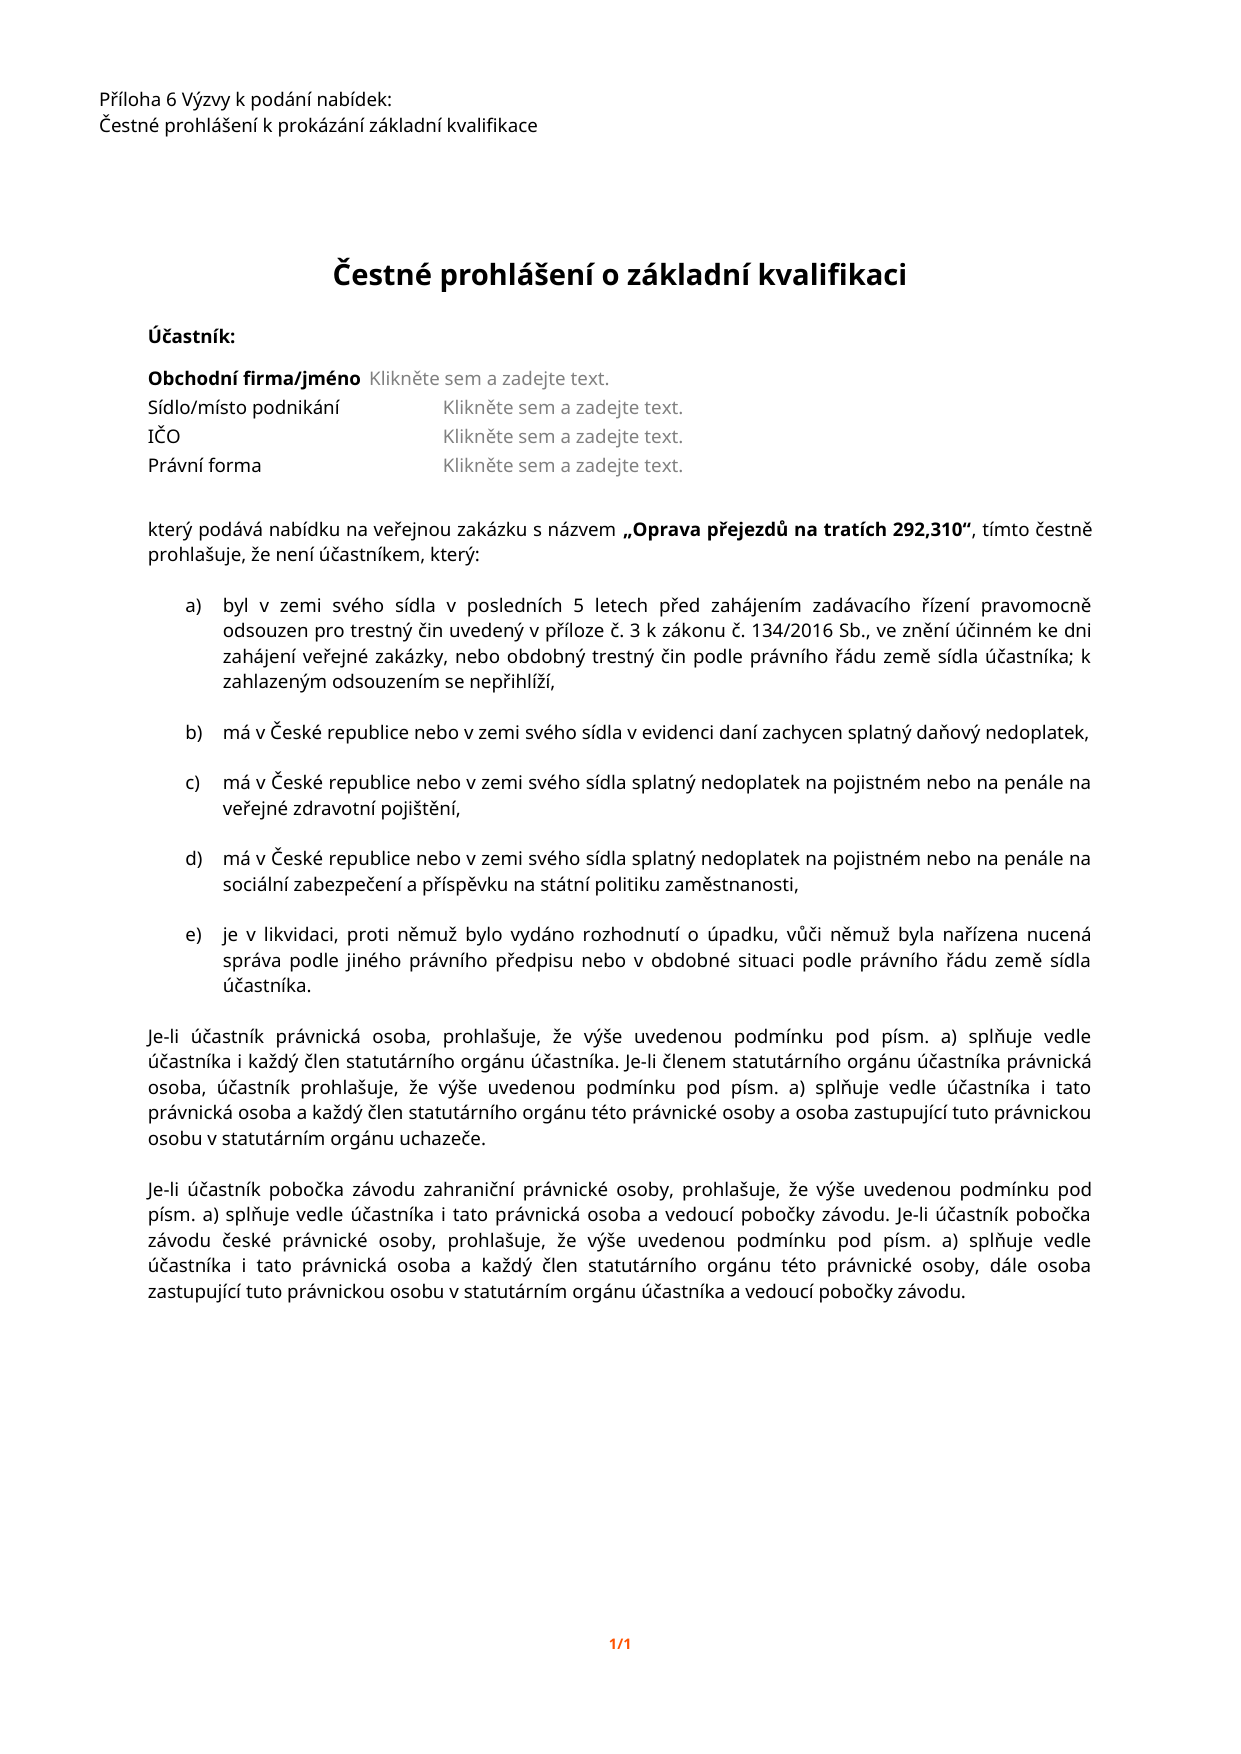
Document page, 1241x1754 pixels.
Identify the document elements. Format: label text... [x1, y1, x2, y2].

list má v České republice nebo v zemi svého sídla v evidenci daní zachycen splatný daňový nedoplatek, [185, 719, 1093, 744]
list má v České republice nebo v zemi svého sídla splatný nedoplatek na pojistném nebo na penále na sociální zabezpečení a příspěvku na státní politiku zaměstnanosti, [185, 846, 1093, 897]
list je v likvidaci, proti němuž bylo vydáno rozhodnutí o úpadku, vůči němuž byla nařízena nucená správa podle jiného právního předpisu nebo v obdobné situaci podle právního řádu země sídla účastníka. [185, 922, 1093, 998]
list má v České republice nebo v zemi svého sídla splatný nedoplatek na pojistném nebo na penále na veřejné zdravotní pojištění, [185, 769, 1093, 821]
text Účastník: [148, 318, 1093, 349]
text IČO [148, 420, 1093, 449]
text Je-li účastník právnická osoba, prohlašuje, že výše uvedenou podmínku pod písm. a) splňuje vedle účastníka i každý člen statutárního orgánu účastníka. Je-li členem statutárního orgánu účastníka právnická osoba, účastník prohlašuje, že výše uvedenou podmínku pod písm. a) splňuje vedle účastníka i tato právnická osoba a každý člen statutárního orgánu této právnické osoby a osoba zastupující tuto právnickou osobu v statutárním orgánu uchazeče. [148, 1023, 1093, 1151]
text Obchodní firma/jméno [148, 362, 1093, 391]
text Sídlo/místo podnikání [148, 391, 1093, 420]
text Právní forma [148, 449, 1093, 478]
list byl v zemi svého sídla v posledních 5 letech před zahájením zadávacího řízení pravomocně odsouzen pro trestný čin uvedený v příloze č. 3 k zákonu č. 134/2016 Sb., ve znění účinném ke dni zahájení veřejné zakázky, nebo obdobný trestný čin podle právního řádu země sídla účastníka; k zahlazeným odsouzením se nepřihlíží, [185, 592, 1093, 694]
text který podává nabídku na veřejnou zakázku s názvem „Oprava přejezdů na tratích 292,310“, tímto čestně prohlašuje, že není účastníkem, který: [148, 516, 1093, 567]
title Čestné prohlášení o základní kvalifikaci [148, 254, 1093, 293]
text Je-li účastník pobočka závodu zahraniční právnické osoby, prohlašuje, že výše uvedenou podmínku pod písm. a) splňuje vedle účastníka i tato právnická osoba a vedoucí pobočky závodu. Je-li účastník pobočka závodu české právnické osoby, prohlašuje, že výše uvedenou podmínku pod písm. a) splňuje vedle účastníka i tato právnická osoba a každý člen statutárního orgánu této právnické osoby, dále osoba zastupující tuto právnickou osobu v statutárním orgánu účastníka a vedoucí pobočky závodu. [148, 1176, 1093, 1304]
